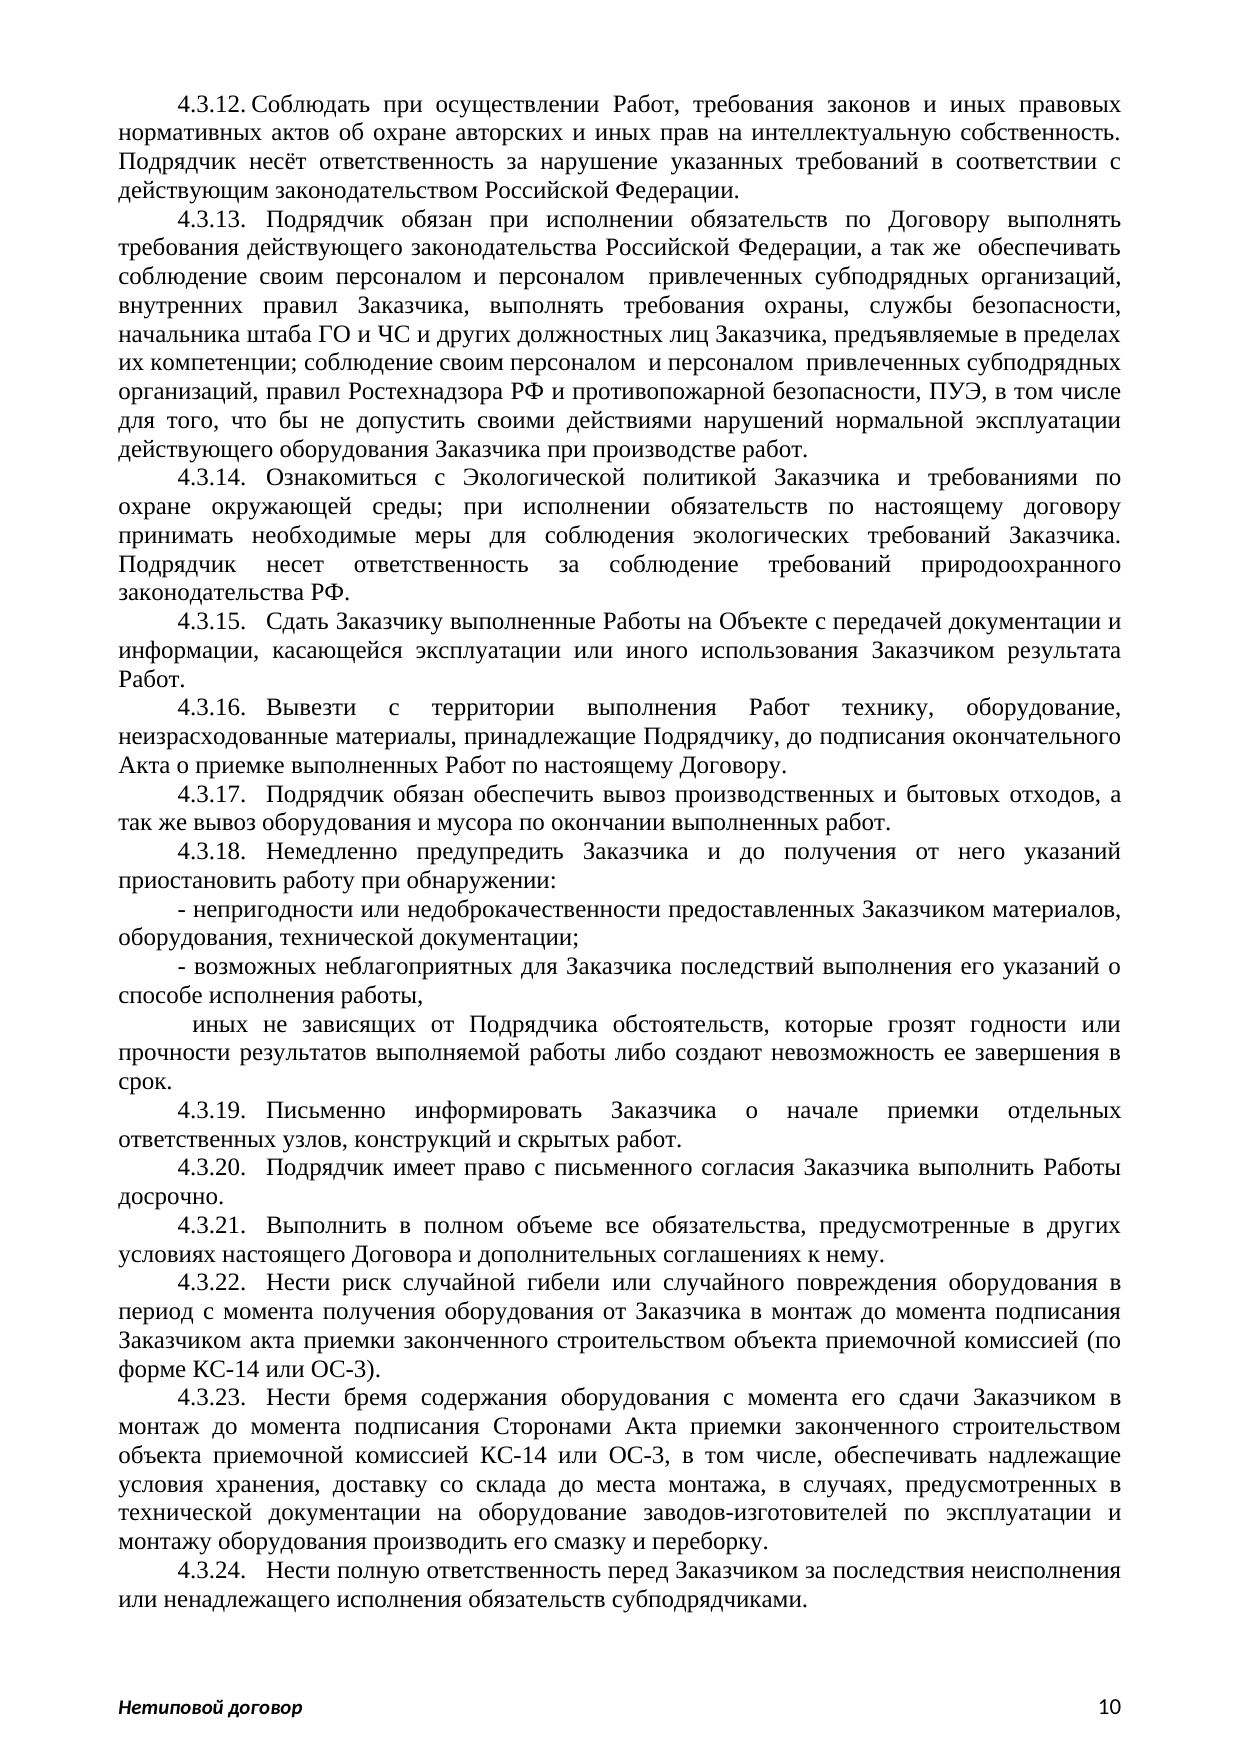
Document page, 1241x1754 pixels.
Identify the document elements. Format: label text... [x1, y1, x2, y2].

list Подрядчик обязан обеспечить вывоз производственных и бытовых отходов, а так же вывоз оборудования и мусора по окончании выполненных работ. [118, 779, 1122, 836]
text - непригодности или недоброкачественности предоставленных Заказчиком материалов, оборудования, технической документации; [118, 894, 1122, 951]
list Письменно информировать Заказчика о начале приемки отдельных ответственных узлов, конструкций и скрытых работ. [118, 1095, 1122, 1152]
list Сдать Заказчику выполненные Работы на Объекте с передачей документации и информации, касающейся эксплуатации или иного использования Заказчиком результата Работ. [118, 606, 1122, 692]
list Немедленно предупредить Заказчика и до получения от него указаний приостановить работу при обнаружении: [118, 836, 1122, 894]
text иных не зависящих от Подрядчика обстоятельств, которые грозят годности или прочности результатов выполняемой работы либо создают невозможность ее завершения в срок. [118, 1009, 1122, 1095]
list Нести бремя содержания оборудования с момента его сдачи Заказчиком в монтаж до момента подписания Сторонами Акта приемки законченного строительством объекта приемочной комиссией КС-14 или ОС-3, в том числе, обеспечивать надлежащие условия хранения, доставку со склада до места монтажа, в случаях, предусмотренных в технической документации на оборудование заводов-изготовителей по эксплуатации и монтажу оборудования производить его смазку и переборку. [118, 1382, 1122, 1555]
list Подрядчик обязан при исполнении обязательств по Договору выполнять требования действующего законодательства Российской Федерации, а так же обеспечивать соблюдение своим персоналом и персоналом привлеченных субподрядных организаций, внутренних правил Заказчика, выполнять требования охраны, службы безопасности, начальника штаба ГО и ЧС и других должностных лиц Заказчика, предъявляемые в пределах их компетенции; соблюдение своим персоналом и персоналом привлеченных субподрядных организаций, правил Ростехнадзора РФ и противопожарной безопасности, ПУЭ, в том числе для того, что бы не допустить своими действиями нарушений нормальной эксплуатации действующего оборудования Заказчика при производстве работ. [118, 204, 1122, 462]
text - возможных неблагоприятных для Заказчика последствий выполнения его указаний о способе исполнения работы, [118, 951, 1122, 1009]
list Соблюдать при осуществлении Работ, требования законов и иных правовых нормативных актов об охране авторских и иных прав на интеллектуальную собственность. Подрядчик несёт ответственность за нарушение указанных требований в соответствии с действующим законодательством Российской Федерации. [118, 89, 1122, 204]
list Ознакомиться с Экологической политикой Заказчика и требованиями по охране окружающей среды; при исполнении обязательств по настоящему договору принимать необходимые меры для соблюдения экологических требований Заказчика. Подрядчик несет ответственность за соблюдение требований природоохранного законодательства РФ. [118, 462, 1122, 606]
list Нести полную ответственность перед Заказчиком за последствия неисполнения или ненадлежащего исполнения обязательств субподрядчиками. [118, 1555, 1122, 1612]
list Выполнить в полном объеме все обязательства, предусмотренные в других условиях настоящего Договора и дополнительных соглашениях к нему. [118, 1210, 1122, 1267]
list Подрядчик имеет право с письменного согласия Заказчика выполнить Работы досрочно. [118, 1152, 1122, 1210]
list Нести риск случайной гибели или случайного повреждения оборудования в период с момента получения оборудования от Заказчика в монтаж до момента подписания Заказчиком акта приемки законченного строительством объекта приемочной комиссией (по форме КС-14 или ОС-3). [118, 1267, 1122, 1382]
list Вывезти с территории выполнения Работ технику, оборудование, неизрасходованные материалы, принадлежащие Подрядчику, до подписания окончательного Акта о приемке выполненных Работ по настоящему Договору. [118, 692, 1122, 779]
